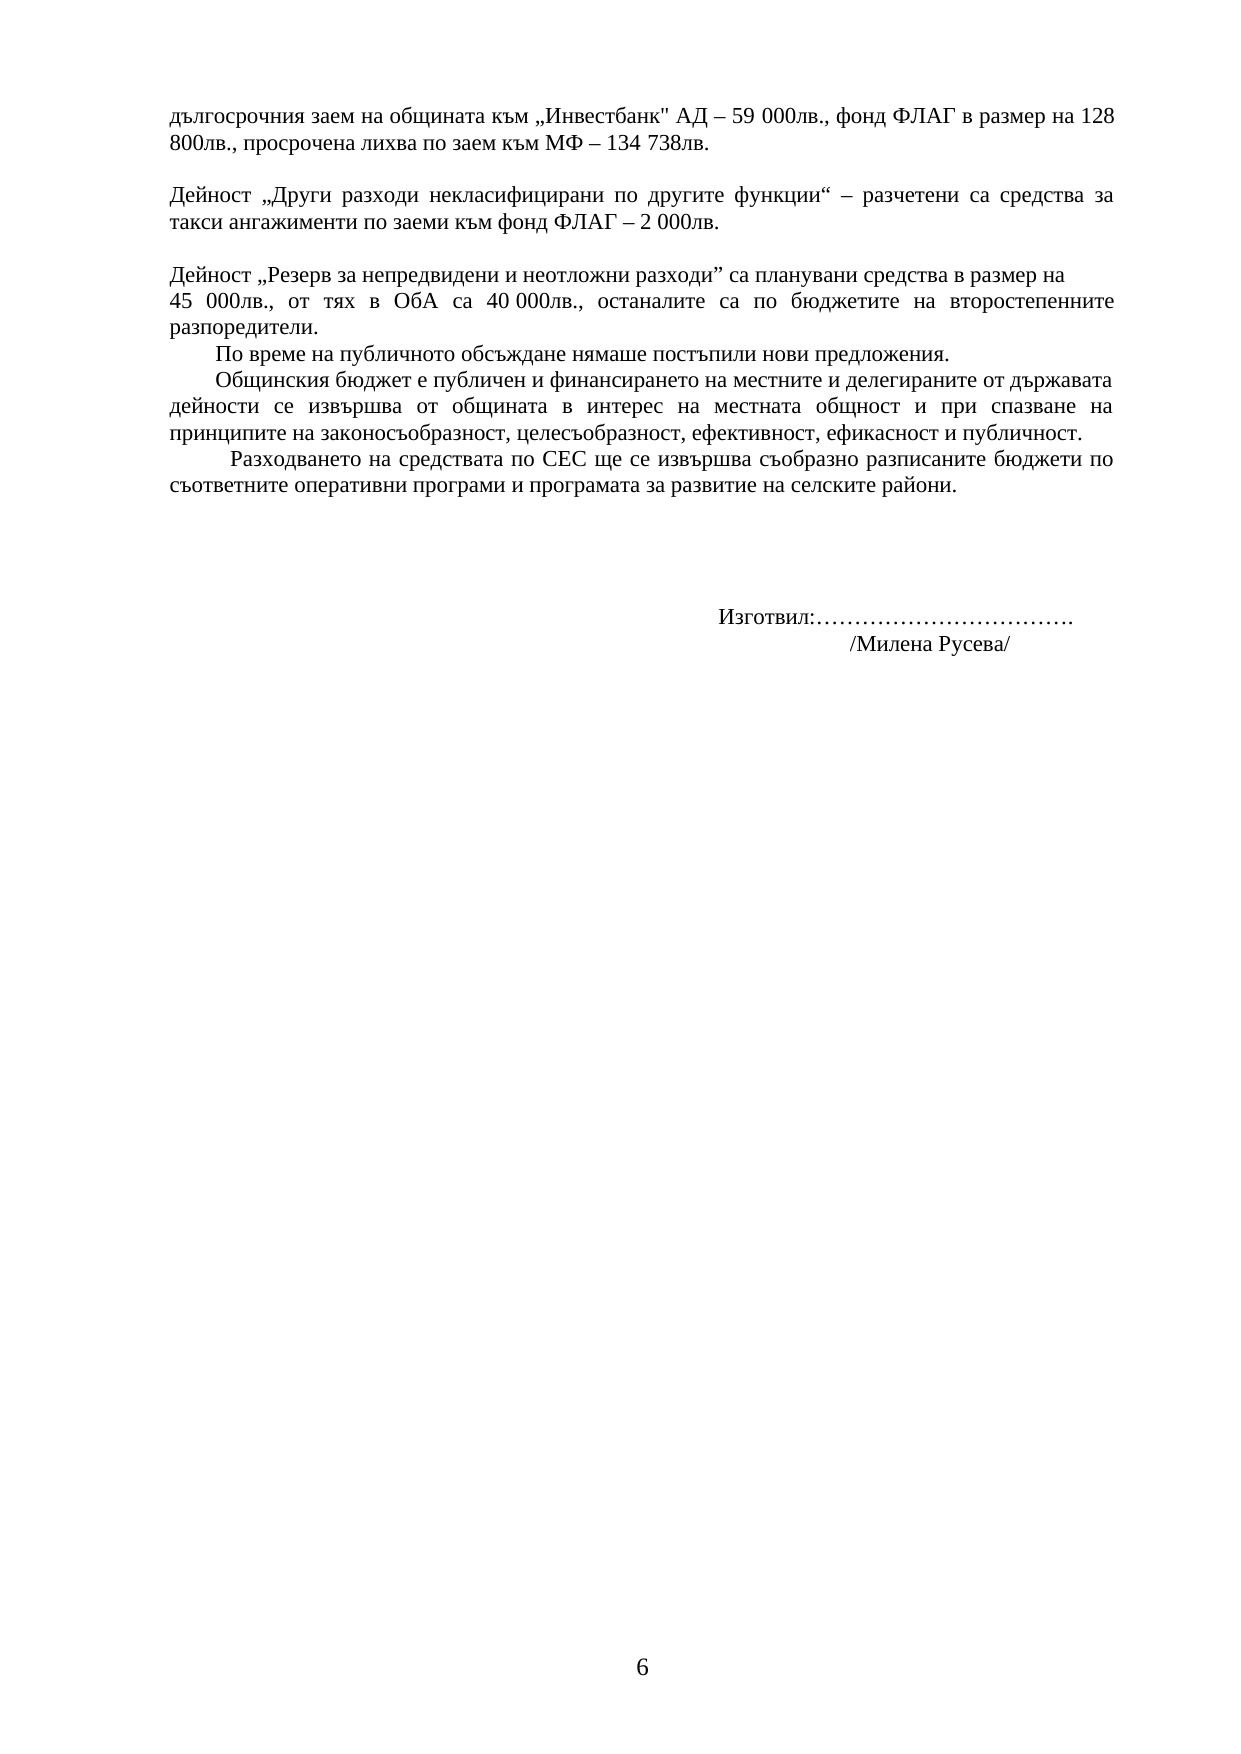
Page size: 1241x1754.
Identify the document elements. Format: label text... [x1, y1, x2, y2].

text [169, 102, 1115, 155]
text /Милена Русева/ [169, 629, 1115, 656]
text 45 000лв., от тях в ОбА са 40 000лв., останалите са по бюджетите на второстепенните разпоредители. [169, 287, 1115, 340]
text Дейност „Резерв за непредвидени и неотложни разходи” са планувани средства в размер на [169, 261, 1115, 287]
text Разходването на средствата по СЕС ще се извършва съобразно разписаните бюджети по съответните оперативни програми и програмата за развитие на селските райони. [169, 445, 1115, 498]
text Дейност „Други разходи некласифицирани по другите функции“ – разчетени са средства за такси ангажименти по заеми към фонд ФЛАГ – 2 000лв. [169, 182, 1115, 234]
text Общинския бюджет е публичен и финансирането на местните и делегираните от държавата дейности се извършва от общината в интерес на местната общност и при спазване на принципите на законосъобразност, целесъобразност, ефективност, ефикасност и публичност. [169, 366, 1115, 445]
text По време на публичното обсъждане нямаше постъпили нови предложения. [169, 340, 1115, 366]
text Изготвил:……………………………. [169, 603, 1115, 629]
